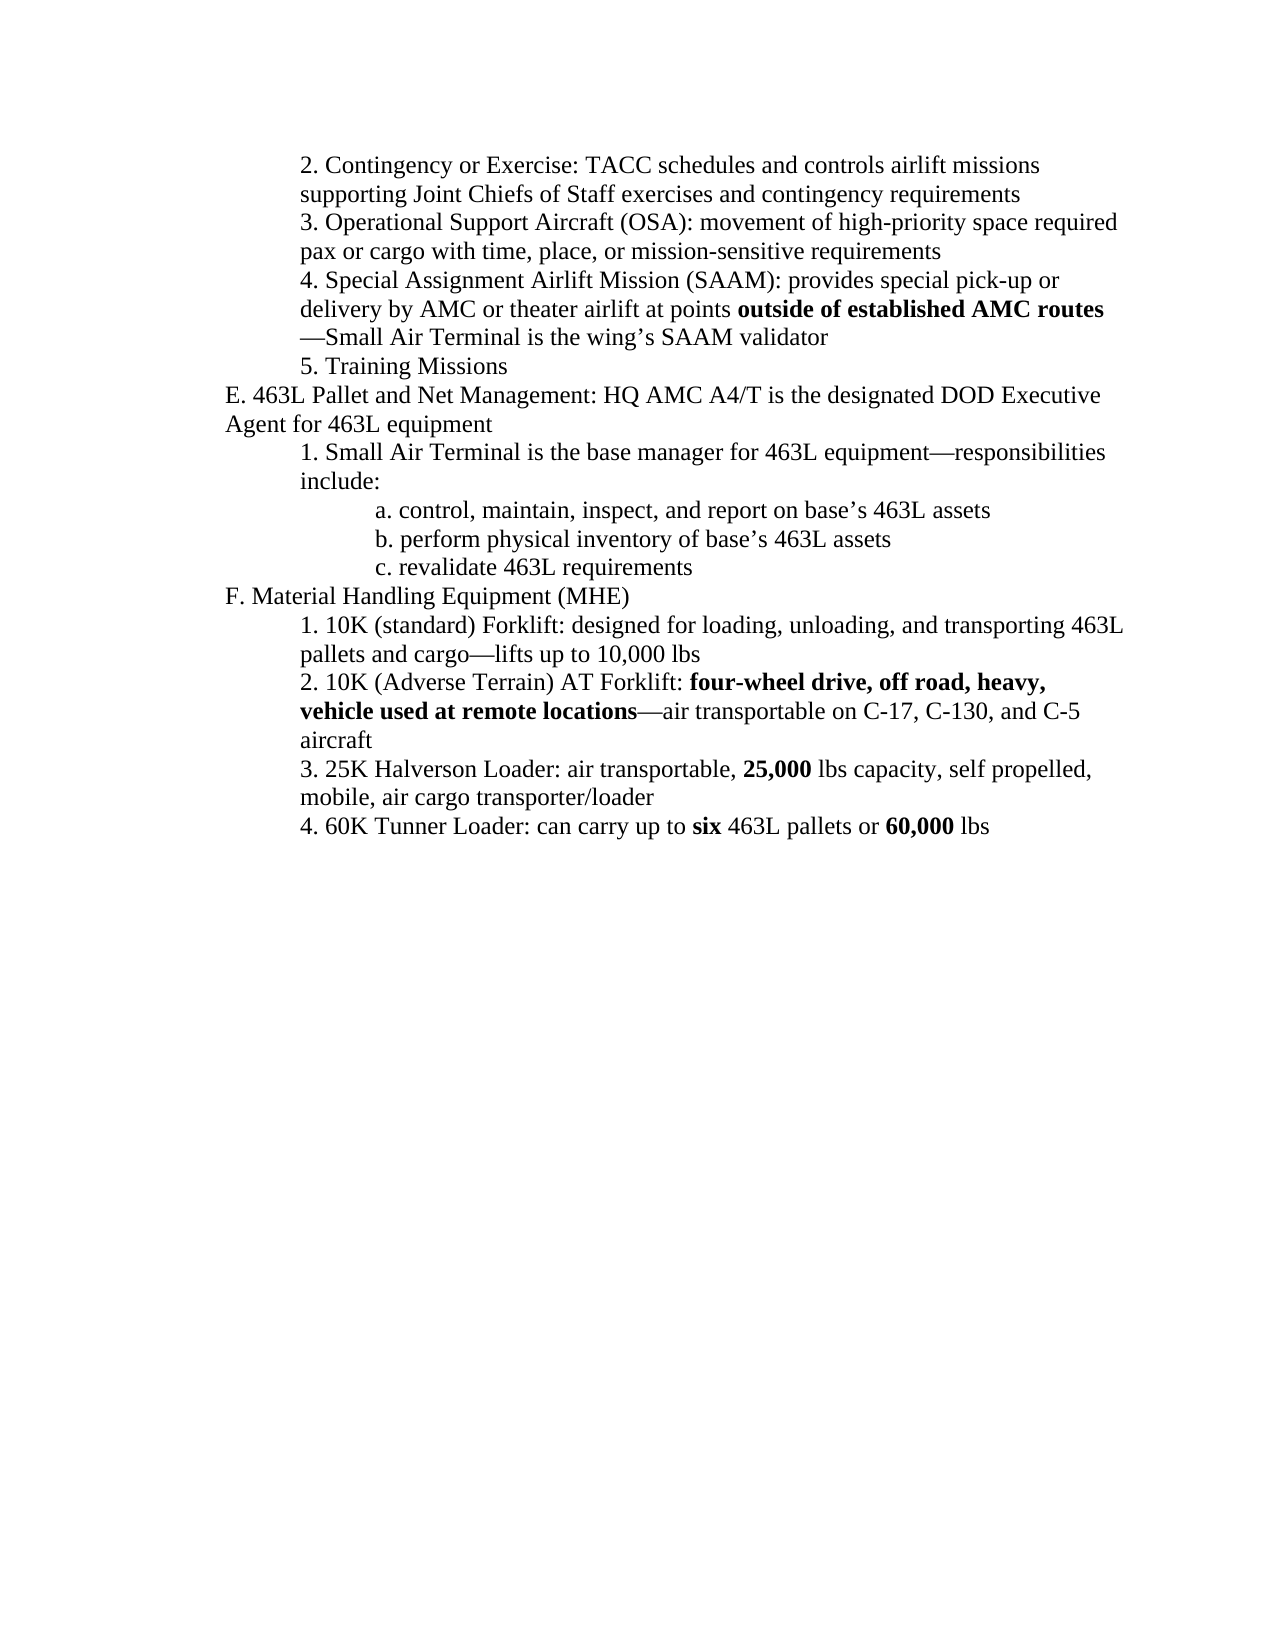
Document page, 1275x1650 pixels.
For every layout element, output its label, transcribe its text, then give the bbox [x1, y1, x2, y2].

text F. Material Handling Equipment (MHE) [150, 581, 1125, 610]
text 4. Special Assignment Airlift Mission (SAAM): provides special pick-up or delivery by AMC or theater airlift at points outside of established AMC routes—Small Air Terminal is the wing’s SAAM validator [300, 265, 1125, 351]
text b. perform physical inventory of base’s 463L assets [300, 524, 1125, 552]
text 4. 60K Tunner Loader: can carry up to six 463L pallets or 60,000 lbs [300, 811, 1125, 840]
text E. 463L Pallet and Net Management: HQ AMC A4/T is the designated DOD Executive Agent for 463L equipment [225, 380, 1125, 437]
text 1. Small Air Terminal is the base manager for 463L equipment—responsibilities include: [300, 437, 1125, 495]
text a. control, maintain, inspect, and report on base’s 463L assets [300, 495, 1125, 524]
text 3. Operational Support Aircraft (OSA): movement of high-priority space required pax or cargo with time, place, or mission-sensitive requirements [300, 207, 1125, 265]
text 2. Contingency or Exercise: TACC schedules and controls airlift missions supporting Joint Chiefs of Staff exercises and contingency requirements [300, 150, 1125, 207]
text 2. 10K (Adverse Terrain) AT Forklift: four-wheel drive, off road, heavy, vehicle used at remote locations—air transportable on C-17, C-130, and C-5 aircraft [300, 667, 1125, 754]
text 5. Training Missions [300, 351, 1125, 380]
text 3. 25K Halverson Loader: air transportable, 25,000 lbs capacity, self propelled, mobile, air cargo transporter/loader [300, 754, 1125, 811]
text c. revalidate 463L requirements [300, 552, 1125, 581]
text 1. 10K (standard) Forklift: designed for loading, unloading, and transporting 463L pallets and cargo—lifts up to 10,000 lbs [300, 610, 1125, 667]
